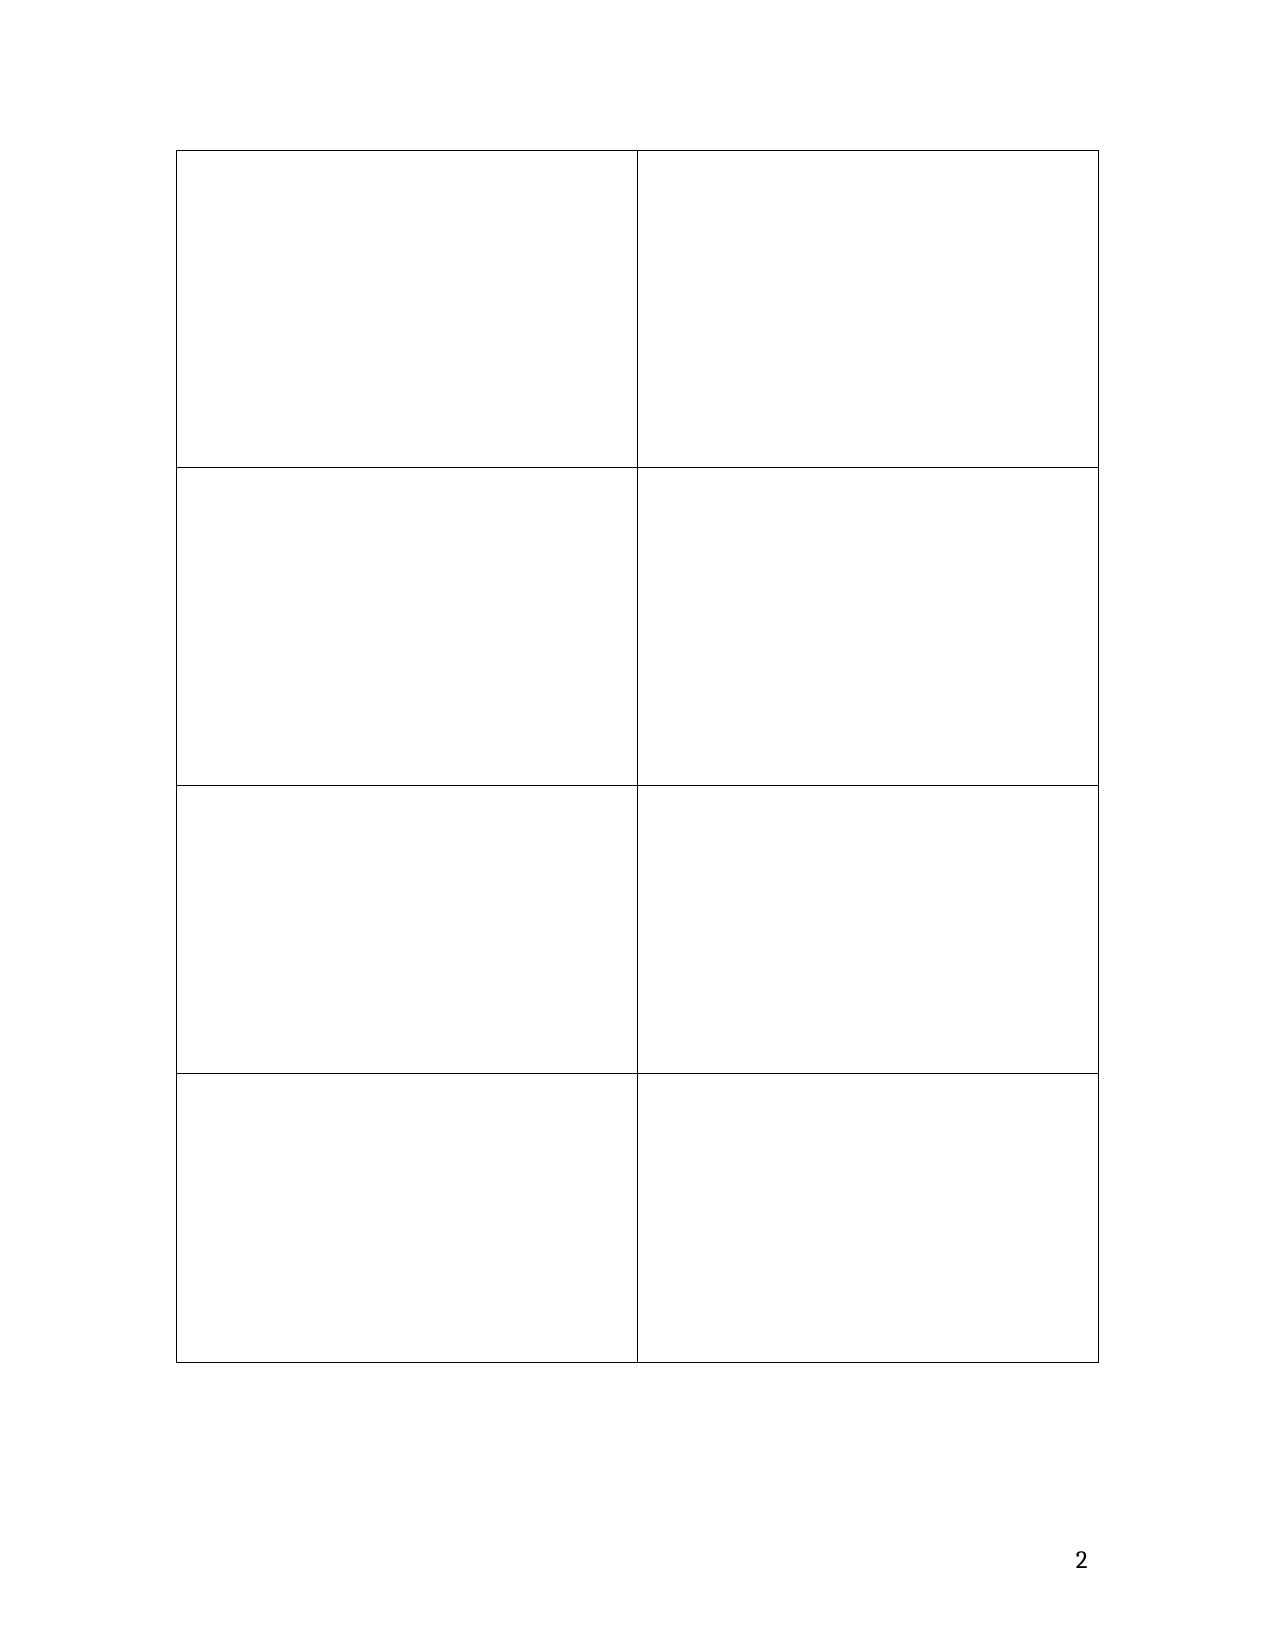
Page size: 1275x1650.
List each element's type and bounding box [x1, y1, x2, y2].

table_cell [177, 1074, 637, 1362]
table_cell [177, 786, 637, 1073]
table_cell [638, 468, 1098, 784]
table_cell [638, 1074, 1098, 1362]
table_cell [177, 468, 637, 784]
table_cell [638, 151, 1098, 467]
table_cell [638, 786, 1098, 1073]
table_cell [177, 151, 637, 467]
